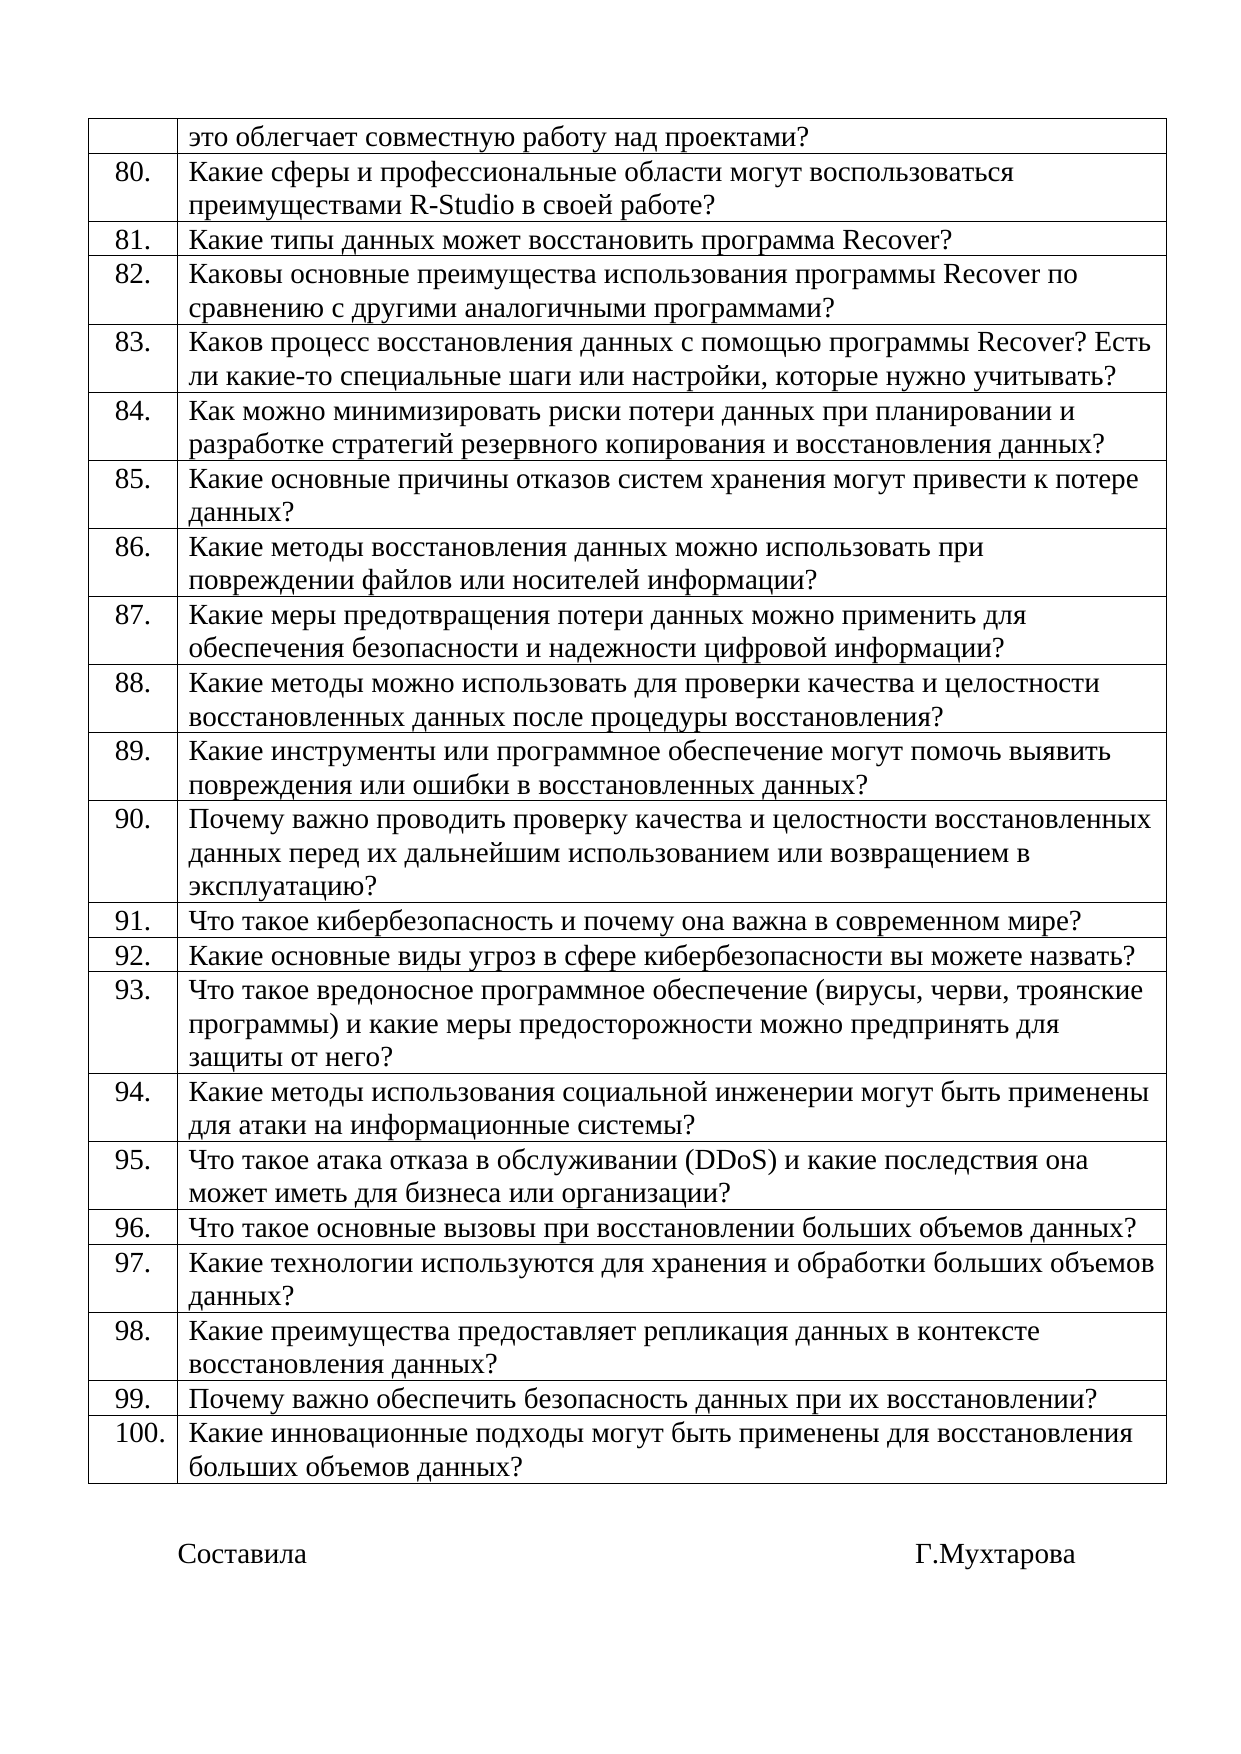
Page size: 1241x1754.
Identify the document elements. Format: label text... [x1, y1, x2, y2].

table_cell [89, 1074, 177, 1141]
table_cell [89, 733, 177, 800]
table_cell [89, 972, 177, 1073]
table_cell Какие типы данных может восстановить программа Rеcover? [178, 222, 1166, 255]
table_cell Какие основные виды угроз в сфере кибербезопасности вы можете назвать? [178, 938, 1166, 971]
table_cell Какие методы использования социальной инженерии могут быть применены для атаки на информационные системы? [178, 1074, 1166, 1141]
table_cell [89, 222, 177, 255]
table_cell Каков процесс восстановления данных с помощью программы Rеcover? Есть ли какие-то специальные шаги или настройки, которые нужно учитывать? [178, 325, 1166, 392]
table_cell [178, 119, 1166, 153]
table_cell [89, 597, 177, 664]
table_cell [89, 154, 177, 221]
table_cell Почему важно обеспечить безопасность данных при их восстановлении? [178, 1381, 1166, 1414]
table_cell [89, 325, 177, 392]
table_cell [89, 393, 177, 460]
table_cell Какие методы восстановления данных можно использовать при повреждении файлов или носителей информации? [178, 529, 1166, 596]
table_cell Что такое атака отказа в обслуживании (DDoS) и какие последствия она может иметь для бизнеса или организации? [178, 1142, 1166, 1209]
table_cell Какие инструменты или программное обеспечение могут помочь выявить повреждения или ошибки в восстановленных данных? [178, 733, 1166, 800]
table_cell Каковы основные преимущества использования программы Rеcover по сравнению с другими аналогичными программами? [178, 256, 1166, 323]
table_cell Какие технологии используются для хранения и обработки больших объемов данных? [178, 1245, 1166, 1312]
table_cell Какие основные причины отказов систем хранения могут привести к потере данных? [178, 461, 1166, 528]
table_cell [89, 461, 177, 528]
table_cell [89, 903, 177, 937]
table_cell [89, 1381, 177, 1414]
table_cell Почему важно проводить проверку качества и целостности восстановленных данных перед их дальнейшим использованием или возвращением в эксплуатацию? [178, 801, 1166, 902]
table_cell Какие инновационные подходы могут быть применены для восстановления больших объемов данных? [178, 1416, 1166, 1483]
table_cell [89, 938, 177, 971]
table_cell [89, 1245, 177, 1312]
table_cell [89, 1142, 177, 1209]
table_cell [89, 1210, 177, 1244]
table_cell Что такое основные вызовы при восстановлении больших объемов данных? [178, 1210, 1166, 1244]
table_cell [89, 801, 177, 902]
table_cell [89, 1416, 177, 1483]
table_cell [89, 256, 177, 323]
table_cell [89, 665, 177, 732]
table_cell Какие методы можно использовать для проверки качества и целостности восстановленных данных после процедуры восстановления? [178, 665, 1166, 732]
table_cell [89, 529, 177, 596]
table_cell [89, 1313, 177, 1380]
table_cell Что такое вредоносное программное обеспечение (вирусы, черви, троянские программы) и какие меры предосторожности можно предпринять для защиты от него? [178, 972, 1166, 1073]
table_cell Как можно минимизировать риски потери данных при планировании и разработке стратегий резервного копирования и восстановления данных? [178, 393, 1166, 460]
table_cell [89, 119, 177, 153]
table_cell Какие сферы и профессиональные области могут воспользоваться преимуществами R-Studio в своей работе? [178, 154, 1166, 221]
text Составила Г.Мухтарова [177, 1537, 1152, 1570]
table_cell Что такое кибербезопасность и почему она важна в современном мире? [178, 903, 1166, 937]
table_cell Какие меры предотвращения потери данных можно применить для обеспечения безопасности и надежности цифровой информации? [178, 597, 1166, 664]
table_cell Какие преимущества предоставляет репликация данных в контексте восстановления данных? [178, 1313, 1166, 1380]
